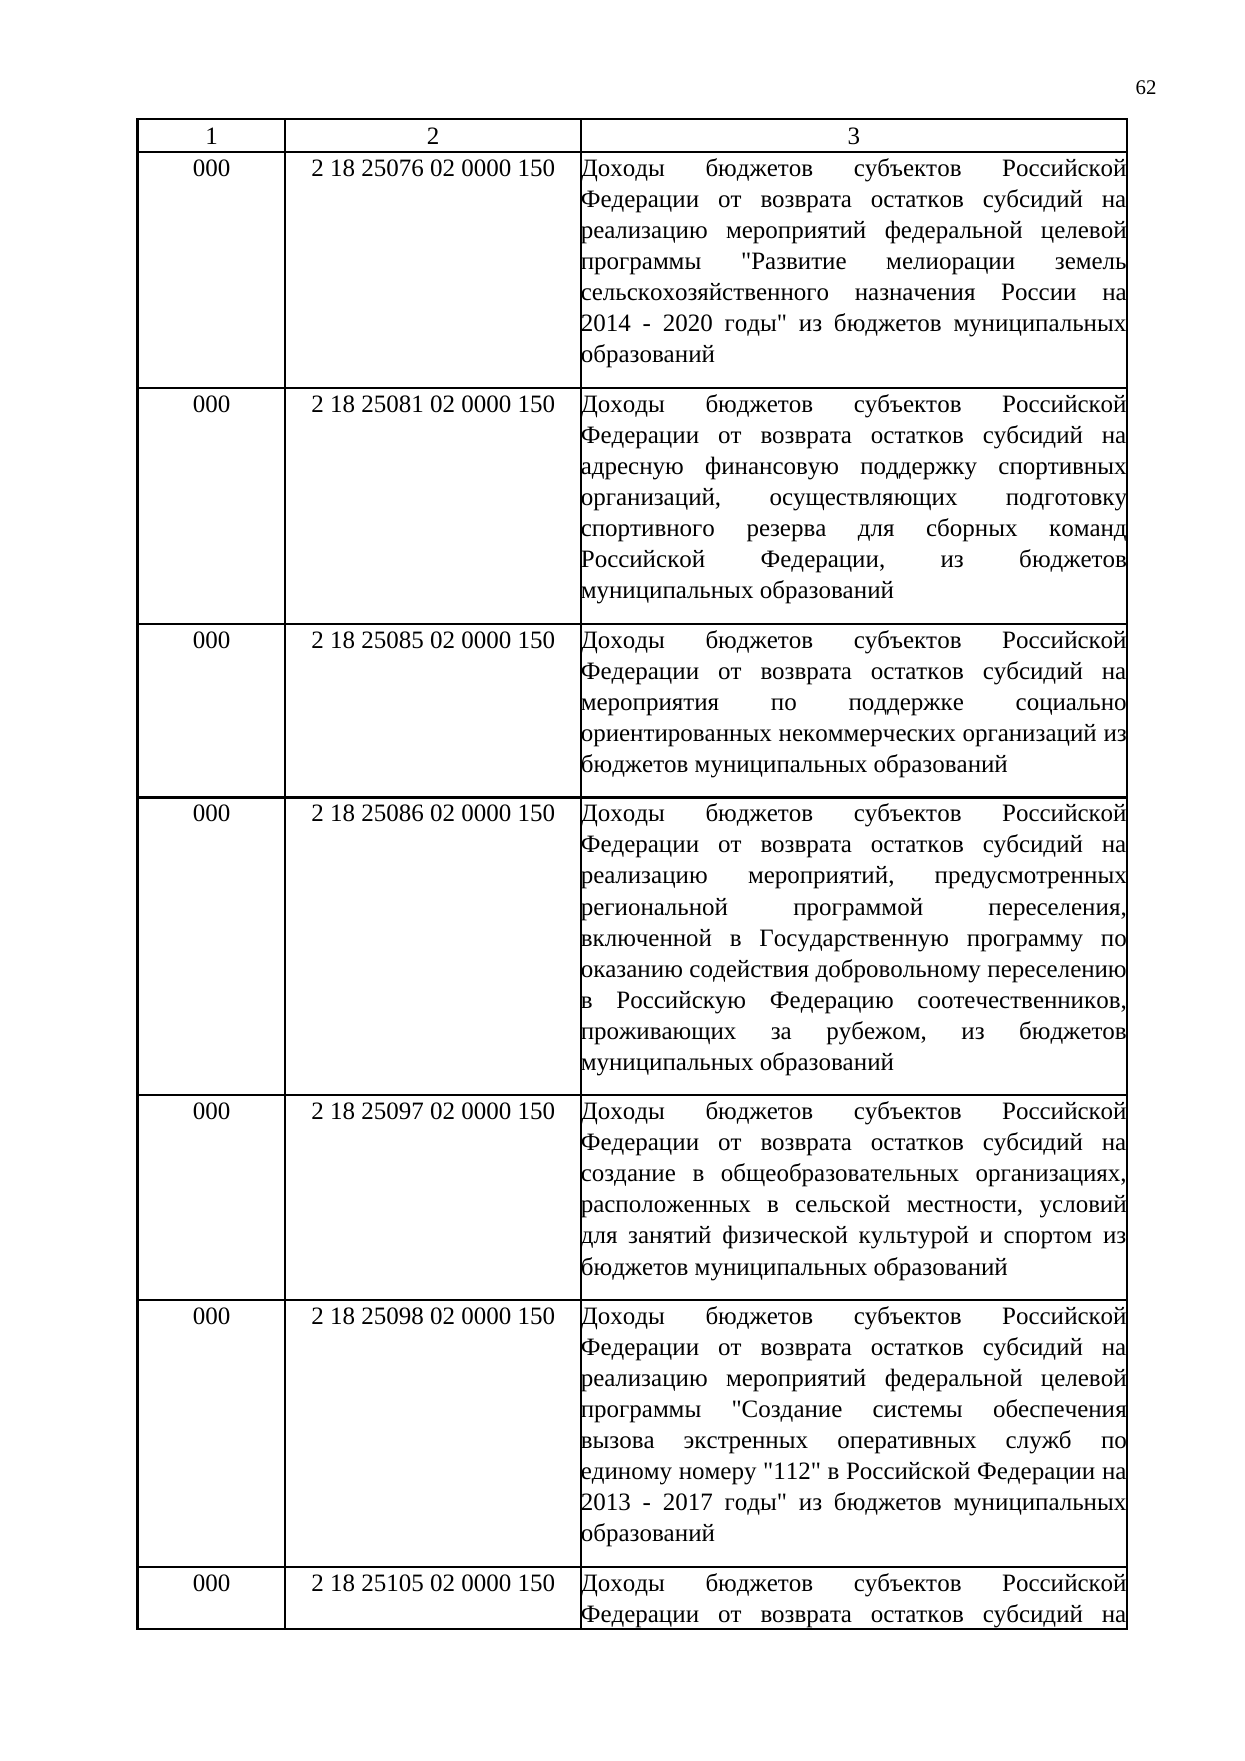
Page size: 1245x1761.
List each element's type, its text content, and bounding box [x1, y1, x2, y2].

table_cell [582, 1568, 1126, 1628]
table_cell 000 [139, 389, 284, 623]
table_header 3 [582, 120, 1126, 151]
table_cell 000 [139, 1096, 284, 1299]
table_cell 2 18 25081 02 0000 150 [286, 389, 580, 623]
table_cell 2 18 25085 02 0000 150 [286, 625, 580, 796]
table_cell 000 [139, 799, 284, 1094]
table_cell Доходы бюджетов субъектов Российской Федерации от возврата остатков субсидий на реализацию мероприятий федеральной целевой программы "Развитие мелиорации земель сельскохозяйственного назначения России на 2014 - 2020 годы" из бюджетов муниципальных образований [582, 153, 1126, 387]
table_header 1 [139, 120, 284, 151]
table_cell Доходы бюджетов субъектов Российской Федерации от возврата остатков субсидий на создание в общеобразовательных организациях, расположенных в сельской местности, условий для занятий физической культурой и спортом из бюджетов муниципальных образований [582, 1096, 1126, 1299]
table_header 2 [286, 120, 580, 151]
table_cell 2 18 25105 02 0000 150 [286, 1568, 580, 1628]
table_cell Доходы бюджетов субъектов Российской Федерации от возврата остатков субсидий на реализацию мероприятий федеральной целевой программы "Создание системы обеспечения вызова экстренных оперативных служб по единому номеру "112" в Российской Федерации на 2013 - 2017 годы" из бюджетов муниципальных образований [582, 1301, 1126, 1566]
table_cell 000 [139, 1568, 284, 1628]
table_cell 2 18 25097 02 0000 150 [286, 1096, 580, 1299]
table_cell Доходы бюджетов субъектов Российской Федерации от возврата остатков субсидий на реализацию мероприятий, предусмотренных региональной программой переселения, включенной в Государственную программу по оказанию содействия добровольному переселению в Российскую Федерацию соотечественников, проживающих за рубежом, из бюджетов муниципальных образований [582, 799, 1126, 1094]
table_cell 2 18 25076 02 0000 150 [286, 153, 580, 387]
table_cell 2 18 25086 02 0000 150 [286, 799, 580, 1094]
table_cell Доходы бюджетов субъектов Российской Федерации от возврата остатков субсидий на мероприятия по поддержке социально ориентированных некоммерческих организаций из бюджетов муниципальных образований [582, 625, 1126, 796]
table_cell 000 [139, 625, 284, 796]
table_cell 2 18 25098 02 0000 150 [286, 1301, 580, 1566]
table_cell 000 [139, 153, 284, 387]
table_cell Доходы бюджетов субъектов Российской Федерации от возврата остатков субсидий на адресную финансовую поддержку спортивных организаций, осуществляющих подготовку спортивного резерва для сборных команд Российской Федерации, из бюджетов муниципальных образований [582, 389, 1126, 623]
table_cell 000 [139, 1301, 284, 1566]
